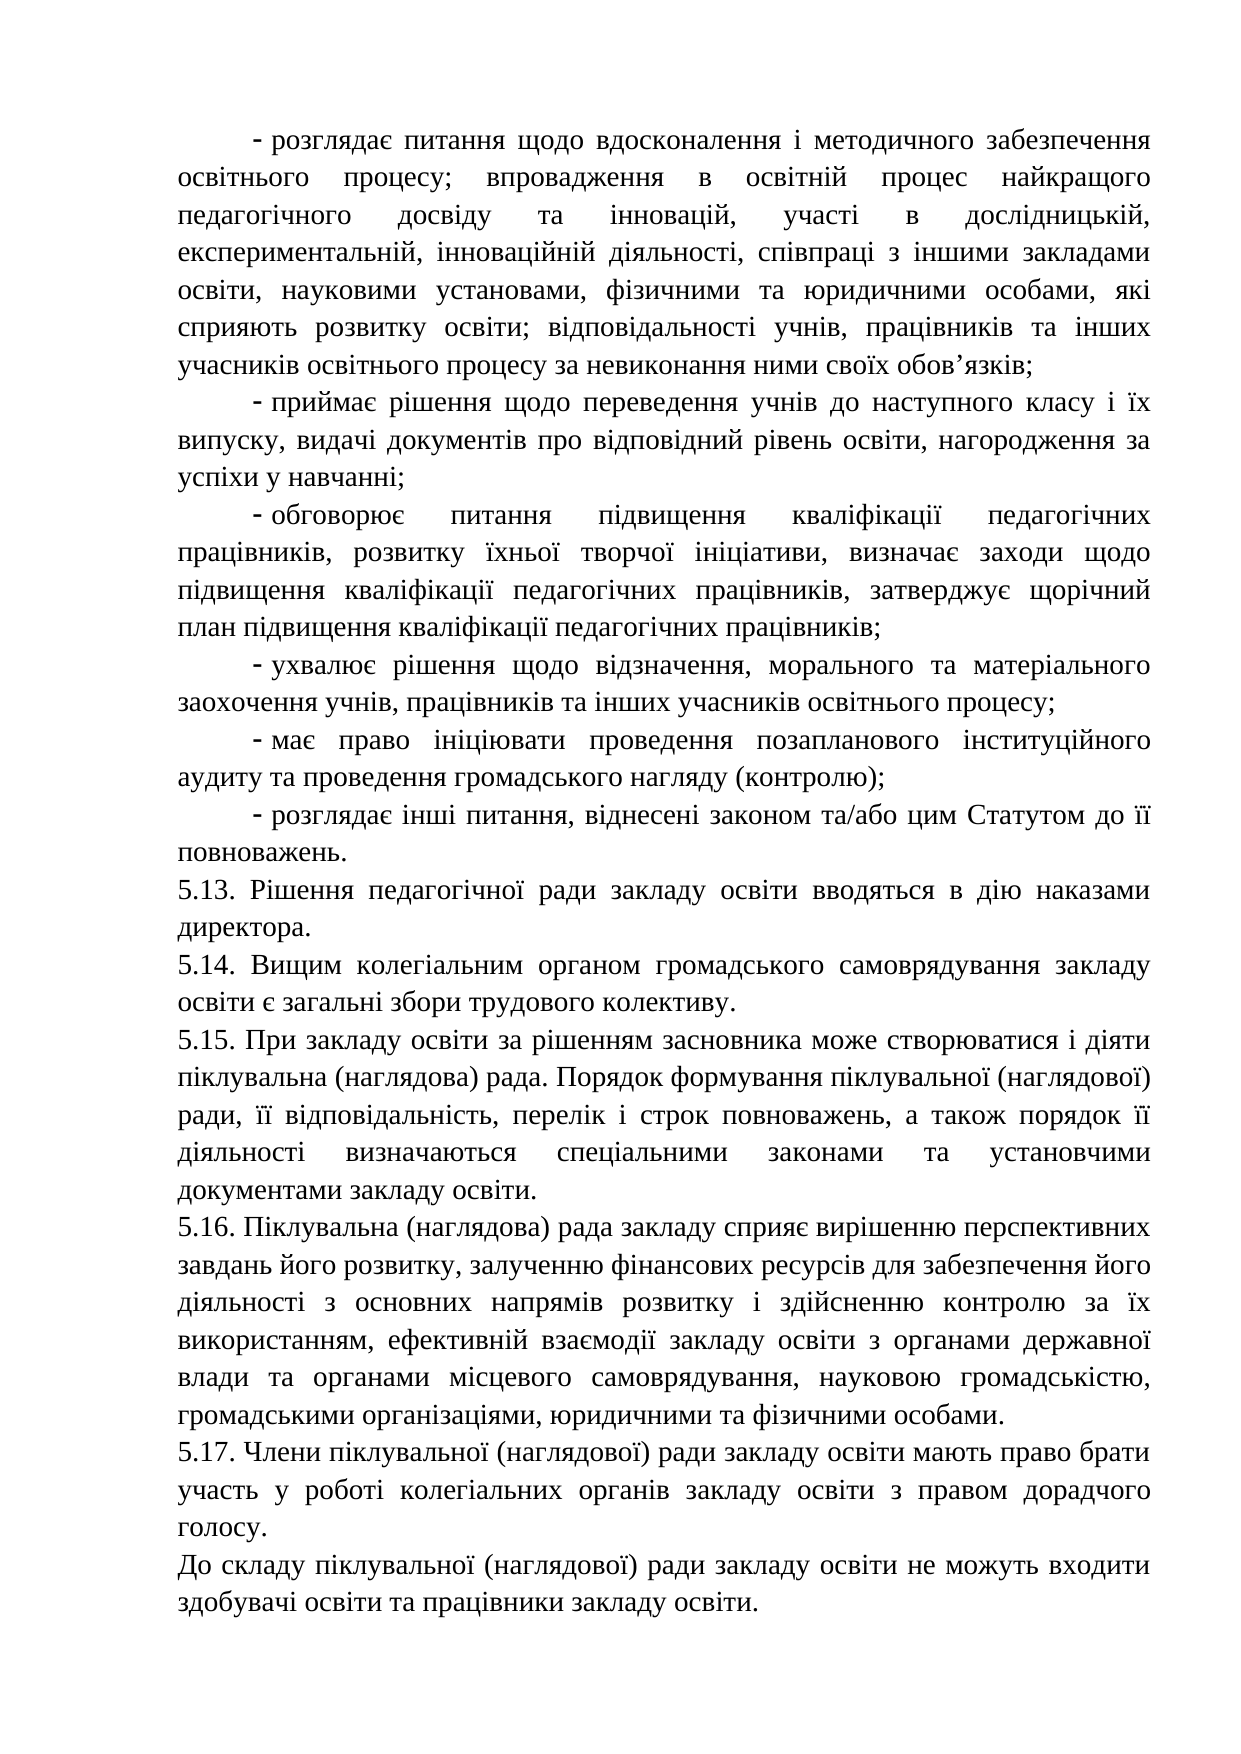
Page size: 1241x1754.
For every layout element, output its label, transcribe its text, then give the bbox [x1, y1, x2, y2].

list приймає рішення щодо переведення учнів до наступного класу і їх випуску, видачі документів про відповідний рівень освіти, нагородження за успіхи у навчанні; [177, 381, 1152, 493]
list розглядає питання щодо вдосконалення і методичного забезпечення освітнього процесу; впровадження в освітній процес найкращого педагогічного досвіду та інновацій, участі в дослідницькій, експериментальній, інноваційній діяльності, співпраці з іншими закладами освіти, науковими установами, фізичними та юридичними особами, які сприяють розвитку освіти; відповідальності учнів, працівників та інших учасників освітнього процесу за невиконання ними своїх обов’язків; [177, 118, 1152, 381]
list обговорює питання підвищення кваліфікації педагогічних працівників, розвитку їхньої творчої ініціативи, визначає заходи щодо підвищення кваліфікації педагогічних працівників, затверджує щорічний план підвищення кваліфікації педагогічних працівників; [177, 493, 1152, 643]
list розглядає інші питання, віднесені законом та/або цим Статутом до її повноважень. [177, 793, 1152, 868]
text 5.14. Вищим колегіальним органом громадського самоврядування закладу освіти є загальні збори трудового колективу. [177, 943, 1152, 1018]
list має право ініціювати проведення позапланового інституційного аудиту та проведення громадського нагляду (контролю); [177, 718, 1152, 793]
list ухвалює рішення щодо відзначення, морального та матеріального заохочення учнів, працівників та інших учасників освітнього процесу; [177, 643, 1152, 718]
text 5.16. Піклувальна (наглядова) рада закладу сприяє вирішенню перспективних завдань його розвитку, залученню фінансових ресурсів для забезпечення його діяльності з основних напрямів розвитку і здійсненню контролю за їх використанням, ефективній взаємодії закладу освіти з органами державної влади та органами місцевого самоврядування, науковою громадськістю, громадськими організаціями, юридичними та фізичними особами. [177, 1206, 1152, 1431]
text 5.15. При закладу освіти за рішенням засновника може створюватися і діяти піклувальна (наглядова) рада. Порядок формування піклувальної (наглядової) ради, її відповідальність, перелік і строк повноважень, а також порядок її діяльності визначаються спеціальними законами та установчими документами закладу освіти. [177, 1018, 1152, 1206]
text 5.13. Рішення педагогічної ради закладу освіти вводяться в дію наказами директора. [177, 868, 1152, 943]
text 5.17. Члени піклувальної (наглядової) ради закладу освіти мають право брати участь у роботі колегіальних органів закладу освіти з правом дорадчого голосу. До складу піклувальної (наглядової) ради закладу освіти не можуть входити здобувачі освіти та працівники закладу освіти. [177, 1431, 1152, 1618]
